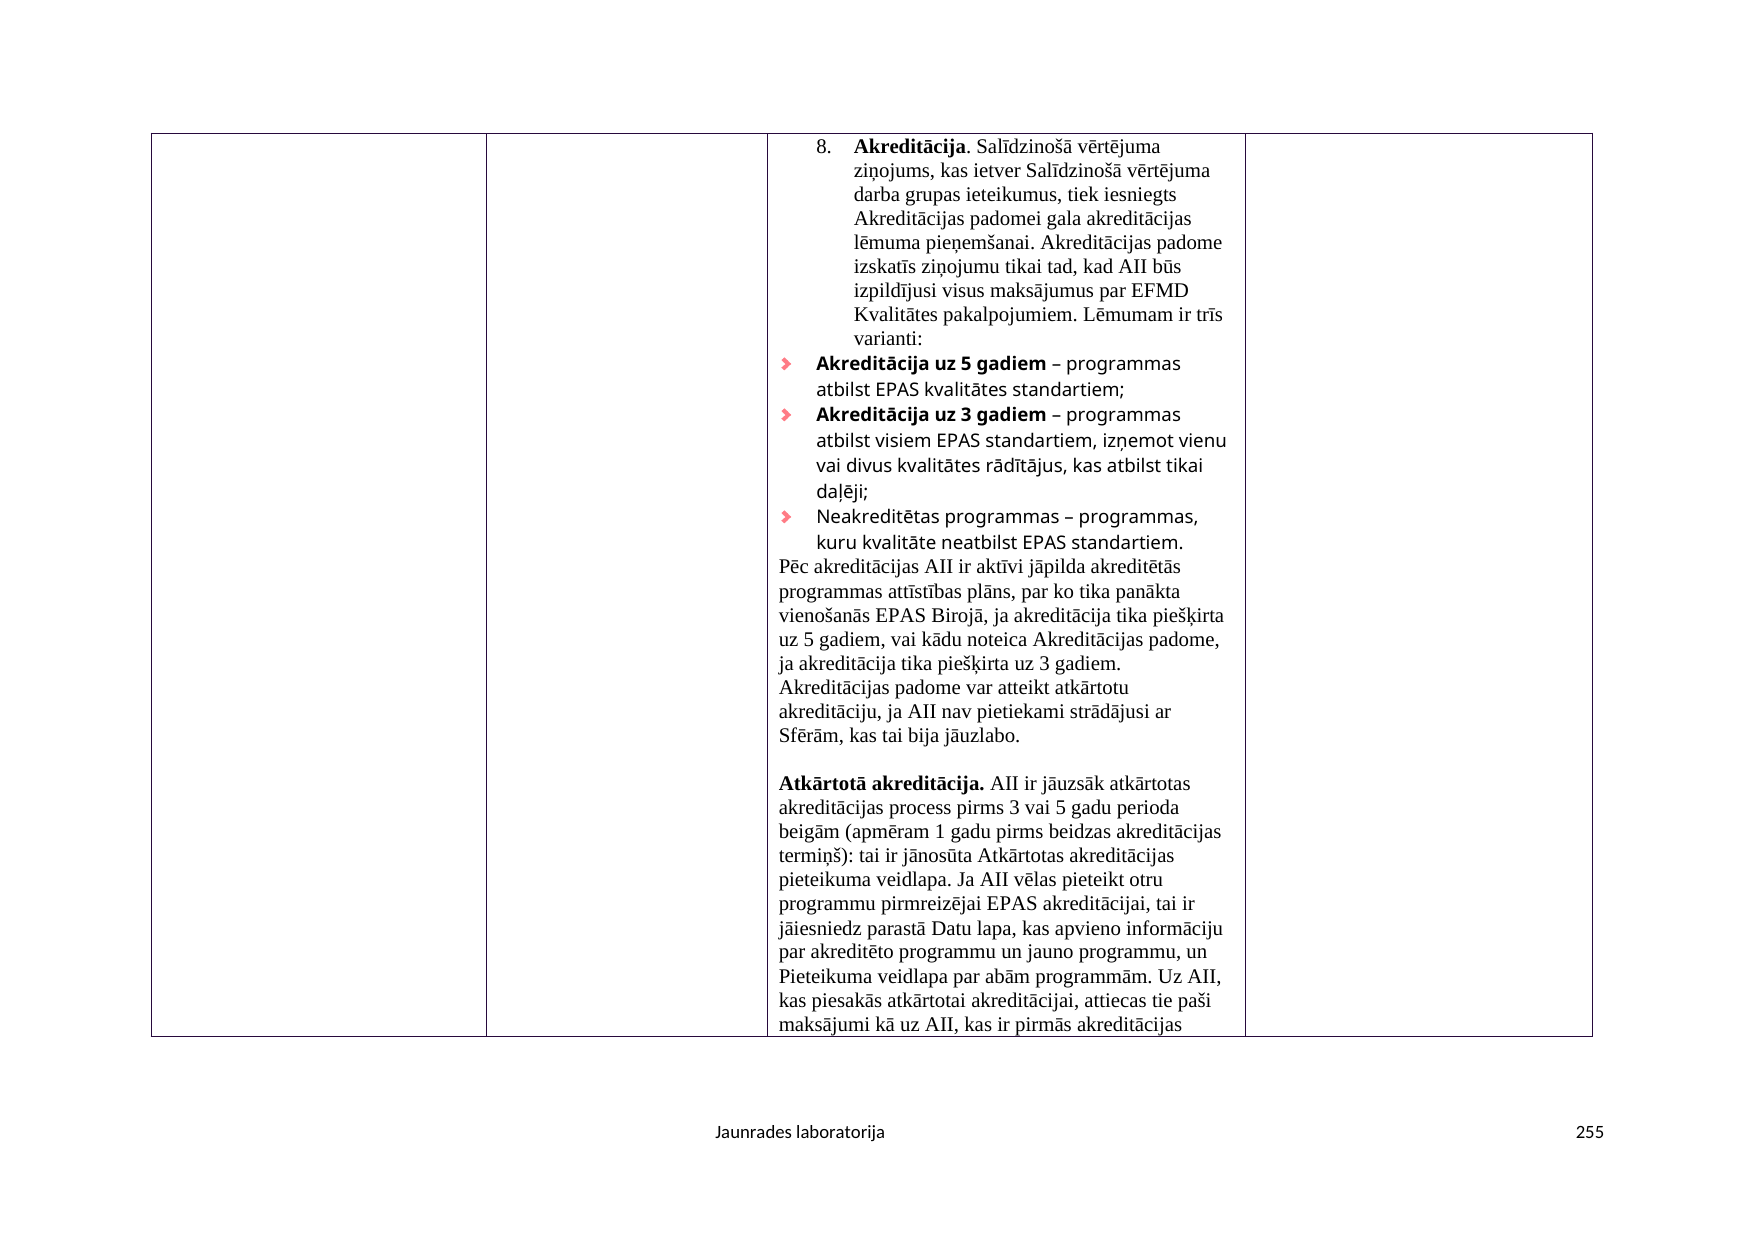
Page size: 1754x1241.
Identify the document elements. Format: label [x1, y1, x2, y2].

picture [779, 353, 793, 371]
table_cell [152, 134, 486, 1036]
table_cell [768, 134, 1245, 1036]
table_cell [487, 134, 767, 1036]
table_cell [1246, 134, 1592, 1036]
picture [779, 506, 793, 524]
picture [779, 404, 793, 422]
